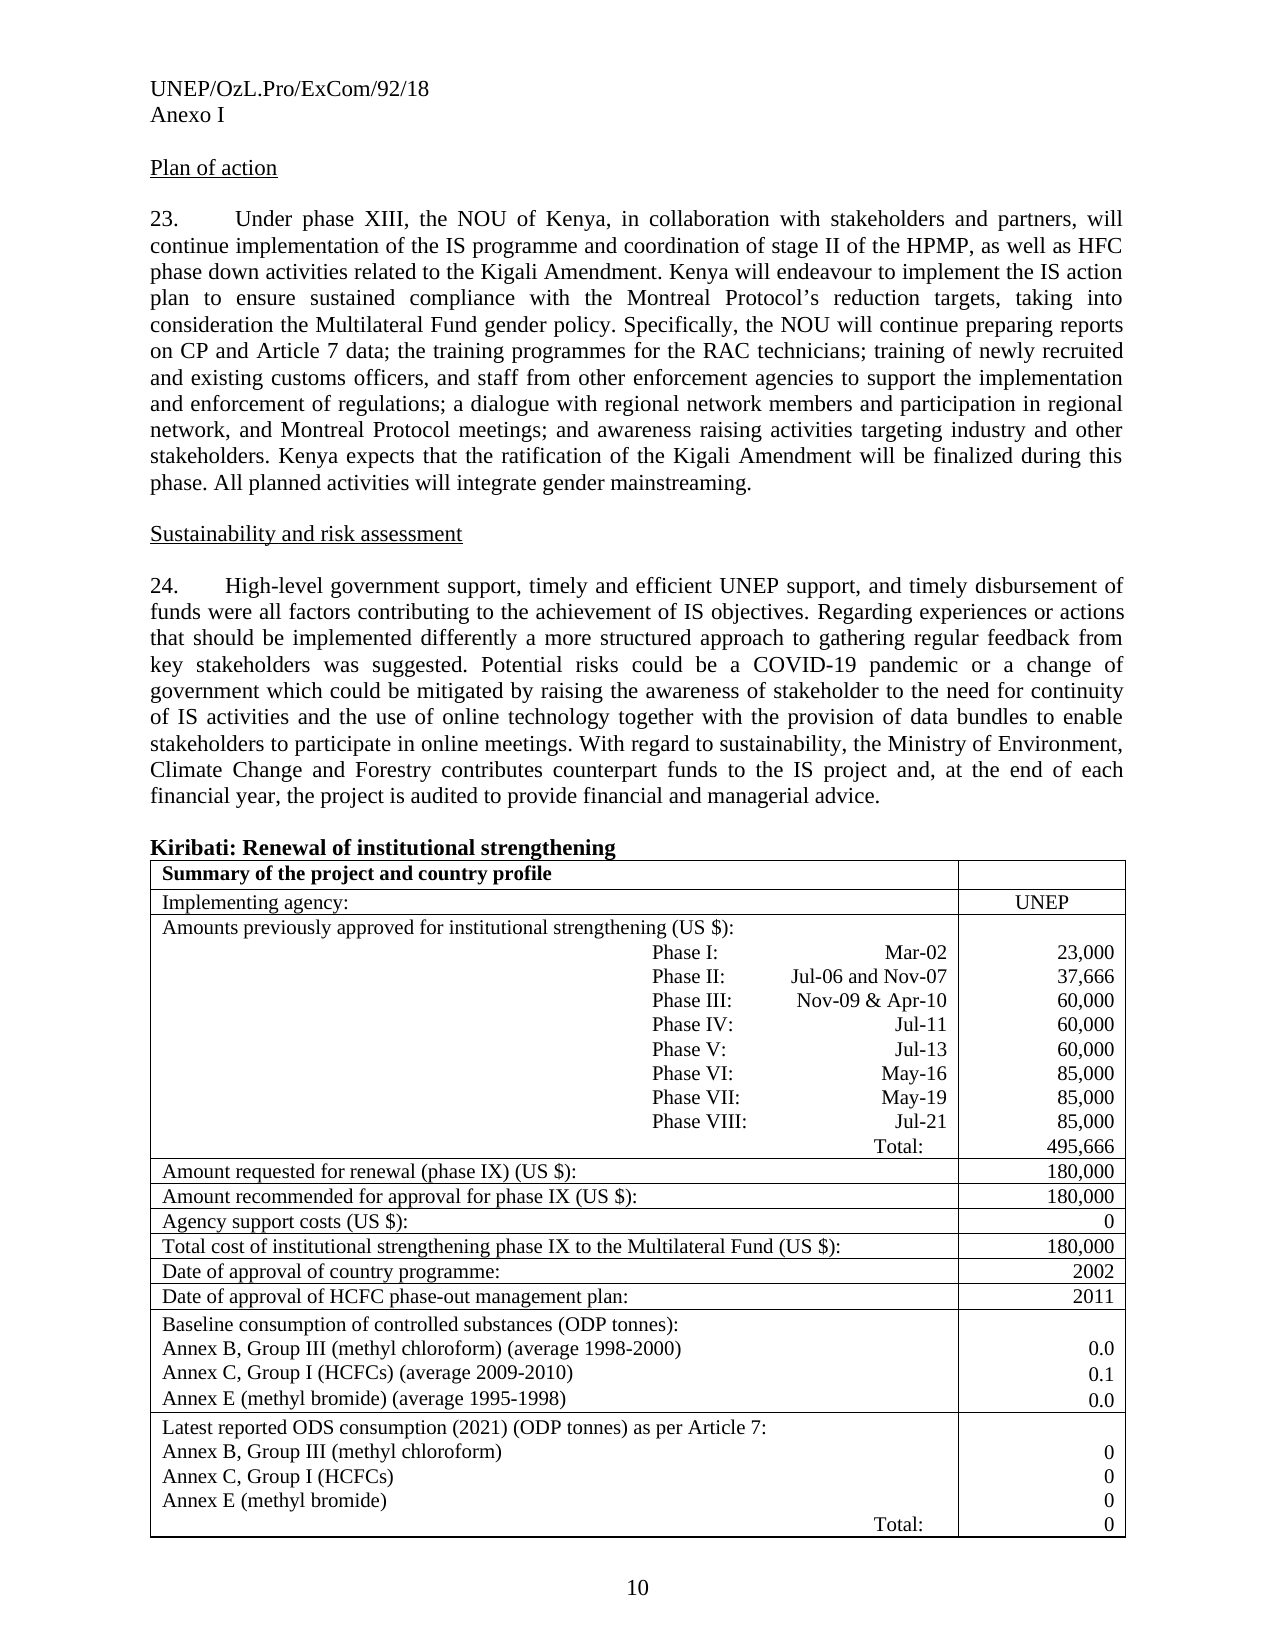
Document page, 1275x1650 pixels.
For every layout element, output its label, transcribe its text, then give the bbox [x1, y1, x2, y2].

table_cell [959, 915, 1125, 939]
table_cell 180,000 [959, 1184, 1125, 1208]
table_cell 60,000 [959, 1012, 1125, 1036]
table_cell Jul-21 [784, 1109, 958, 1133]
table_cell Annex B, Group III (methyl chloroform) [151, 1439, 958, 1464]
table_cell 0 [959, 1464, 1125, 1488]
table_cell 60,000 [959, 988, 1125, 1012]
table_cell Amounts previously approved for institutional strengthening (US $): [151, 915, 958, 939]
table_cell 0 [959, 1488, 1125, 1512]
table_cell Annex C, Group I (HCFCs) (average 2009-2010) [151, 1360, 958, 1386]
table_cell 37,666 [959, 964, 1125, 988]
table_cell Jul-11 [784, 1012, 958, 1036]
table_cell [959, 1310, 1125, 1336]
table_cell May-19 [784, 1085, 958, 1109]
table_cell Annex E (methyl bromide) (average 1995-1998) [151, 1386, 958, 1412]
table_header [959, 861, 1125, 889]
table_cell UNEP [959, 890, 1125, 914]
table_cell Agency support costs (US $): [151, 1209, 958, 1233]
table_cell Nov-09 & Apr-10 [784, 988, 958, 1012]
table_cell Date of approval of HCFC phase-out management plan: [151, 1284, 958, 1308]
table_cell 0 [959, 1209, 1125, 1233]
table_cell Phase VIII: [151, 1109, 784, 1133]
table_cell [959, 1413, 1125, 1439]
table_cell 180,000 [959, 1234, 1125, 1258]
table_cell Implementing agency: [151, 890, 958, 914]
table_cell Amount recommended for approval for phase IX (US $): [151, 1184, 958, 1208]
table_cell Phase III: [151, 988, 784, 1012]
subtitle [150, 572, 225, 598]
table_cell 180,000 [959, 1159, 1125, 1183]
table_cell 2002 [959, 1259, 1125, 1283]
table_cell Phase VI: [151, 1061, 784, 1085]
table_cell Mar-02 [784, 939, 958, 964]
subtitle High-level government support, timely and efficient UNEP support, and timely disbursement of funds were all factors contributing to the achievement of IS objectives. Regarding experiences or actions that should be implemented differently a more structured approach to gathering regular feedback from key stakeholders was suggested. Potential risks could be a COVID-19 pandemic or a change of government which could be mitigated by raising the awareness of stakeholder to the need for continuity of IS activities and the use of online technology together with the provision of data bundles to enable stakeholders to participate in online meetings. With regard to sustainability, the Ministry of Environment, Climate Change and Forestry contributes counterpart funds to the IS project and, at the end of each financial year, the project is audited to provide financial and managerial advice. [150, 598, 1125, 809]
table_cell Total: [151, 1512, 958, 1536]
subtitle Sustainability and risk assessment [150, 520, 1125, 547]
table_cell 0 [959, 1512, 1125, 1536]
subtitle Kiribati: Renewal of institutional strengthening [150, 834, 1125, 860]
table_header Summary of the project and country profile [151, 861, 958, 889]
table_cell 23,000 [959, 939, 1125, 964]
table_cell Total: [151, 1134, 958, 1158]
table_cell 2011 [959, 1284, 1125, 1308]
table_cell Annex C, Group I (HCFCs) [151, 1464, 958, 1488]
table_cell May-16 [784, 1061, 958, 1085]
subtitle Plan of action [150, 154, 1125, 180]
table_cell Phase V: [151, 1036, 784, 1061]
table_cell 85,000 [959, 1085, 1125, 1109]
table_cell Jul-06 and Nov-07 [784, 964, 958, 988]
table_cell Jul-13 [784, 1036, 958, 1061]
table_cell Latest reported ODS consumption (2021) (ODP tonnes) as per Article 7: [151, 1413, 958, 1439]
table_cell Baseline consumption of controlled substances (ODP tonnes): [151, 1310, 958, 1336]
table_cell Phase II: [151, 964, 784, 988]
table_cell 60,000 [959, 1036, 1125, 1061]
table_cell Date of approval of country programme: [151, 1259, 958, 1283]
table_cell Annex B, Group III (methyl chloroform) (average 1998-2000) [151, 1336, 958, 1360]
table_cell 85,000 [959, 1061, 1125, 1085]
table_cell 0.0 [959, 1386, 1125, 1412]
table_cell Annex E (methyl bromide) [151, 1488, 958, 1512]
table_cell 0.0 [959, 1336, 1125, 1360]
table_cell 0.1 [959, 1360, 1125, 1386]
table_cell Phase IV: [151, 1012, 784, 1036]
table_cell Total cost of institutional strengthening phase IX to the Multilateral Fund (US $): [151, 1234, 958, 1258]
table_cell Phase I: [151, 939, 784, 964]
table_cell Amount requested for renewal (phase IX) (US $): [151, 1159, 958, 1183]
table_cell 495,666 [959, 1134, 1125, 1158]
table_cell 0 [959, 1439, 1125, 1464]
table_cell 85,000 [959, 1109, 1125, 1133]
subtitle Under phase XIII, the NOU of Kenya, in collaboration with stakeholders and partners, will continue implementation of the IS programme and coordination of stage II of the HPMP, as well as HFC phase down activities related to the Kigali Amendment. Kenya will endeavour to implement the IS action plan to ensure sustained compliance with the Montreal Protocol’s reduction targets, taking into consideration the Multilateral Fund gender policy. Specifically, the NOU will continue preparing reports on CP and Article 7 data; the training programmes for the RAC technicians; training of newly recruited and existing customs officers, and staff from other enforcement agencies to support the implementation and enforcement of regulations; a dialogue with regional network members and participation in regional network, and Montreal Protocol meetings; and awareness raising activities targeting industry and other stakeholders. Kenya expects that the ratification of the Kigali Amendment will be finalized during this phase. All planned activities will integrate gender mainstreaming. [150, 205, 1125, 495]
table_cell Phase VII: [151, 1085, 784, 1109]
